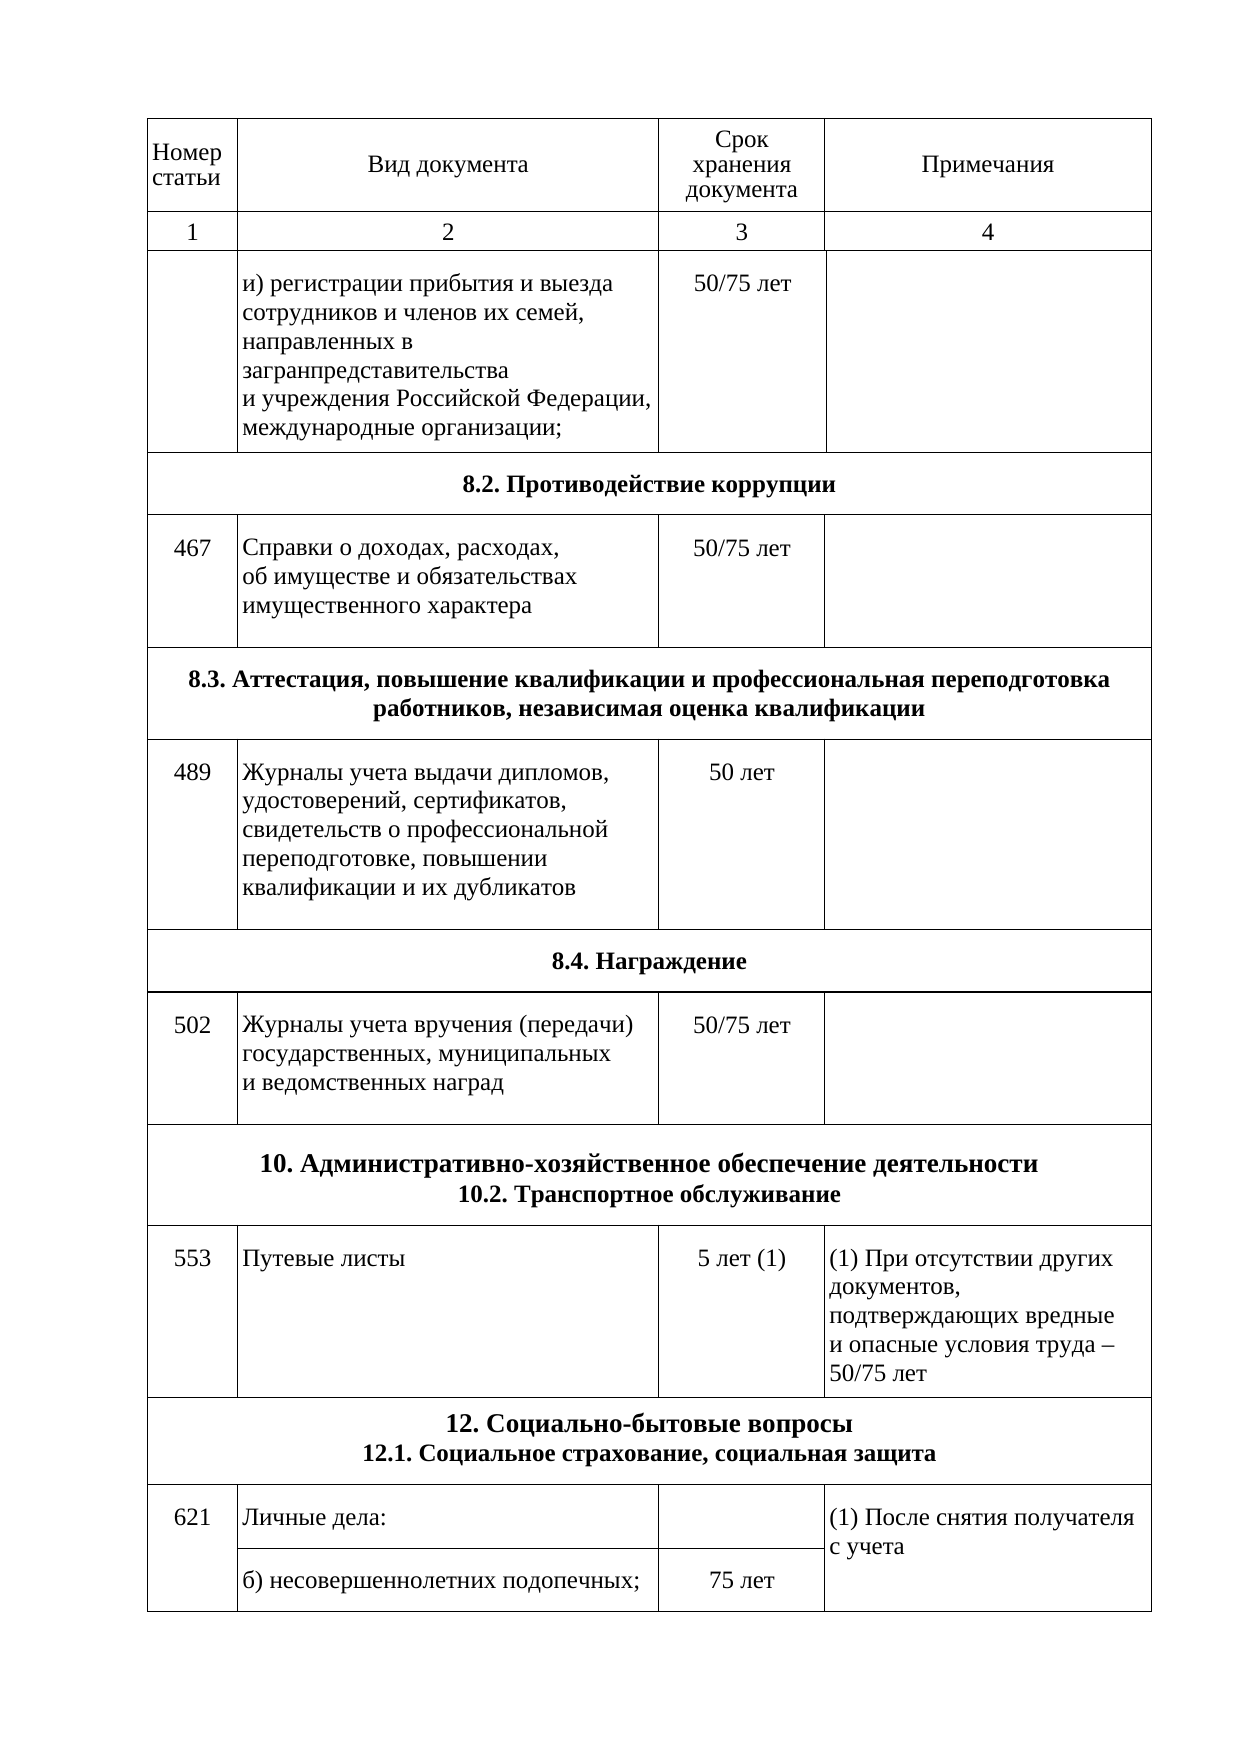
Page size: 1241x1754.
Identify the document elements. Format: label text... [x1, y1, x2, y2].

table_cell 2 [238, 212, 658, 250]
table_header Срок хранения документа [659, 119, 824, 211]
table_cell 553 [148, 1226, 237, 1397]
table_cell 467 [148, 515, 237, 647]
table_cell (1) При отсутствии других документов, подтверждающих вредные и опасные условия труда – 50/75 лет [825, 1226, 1151, 1397]
table_cell 621 [148, 1485, 237, 1611]
table_cell Путевые листы [238, 1226, 658, 1397]
table_cell 4 [825, 212, 1151, 250]
table_cell б) несовершеннолетних подопечных; [238, 1549, 658, 1611]
table_cell 8.4. Награждение [148, 930, 1151, 991]
table_cell 5 лет (1) [659, 1226, 824, 1397]
table_cell [659, 1485, 824, 1547]
table_cell 489 [148, 740, 237, 929]
table_cell 8.3. Аттестация, повышение квалификации и профессиональная переподготовка работников, независимая оценка квалификации [148, 648, 1151, 738]
table_cell 50/75 лет [659, 515, 824, 647]
table_cell 3 [659, 212, 824, 250]
table_header Примечания [825, 119, 1151, 211]
table_cell Журналы учета выдачи дипломов, удостоверений, сертификатов, свидетельств о профессиональной переподготовке, повышении квалификации и их дубликатов [238, 740, 658, 929]
table_cell 502 [148, 993, 237, 1124]
table_cell 75 лет [659, 1549, 824, 1611]
table_header Номер статьи [148, 119, 237, 211]
table_cell [825, 515, 1151, 647]
table_cell 1 [148, 212, 237, 250]
table_cell Личные дела: [238, 1485, 658, 1547]
table_cell (1) После снятия получателя с учета (2) При отсутствии периода, засчитываемого в трудовой стаж – 3 года (3) После прекращения страховых выплат [825, 1485, 1151, 1611]
table_cell 12. Социально-бытовые вопросы 12.1. Социальное страхование, социальная защита [148, 1398, 1151, 1484]
table_cell 50 лет [659, 740, 824, 929]
table_header Вид документа [238, 119, 658, 211]
table_cell и) регистрации прибытия и выезда сотрудников и членов их семей, направленных в загранпредставительства и учреждения Российской Федерации, международные организации; [238, 251, 658, 452]
table_cell 50/75 лет [659, 993, 824, 1124]
table_cell [825, 740, 1151, 929]
table_cell 8.2. Противодействие коррупции [148, 453, 1151, 514]
table_cell [825, 993, 1151, 1124]
table_cell 10. Административно-хозяйственное обеспечение деятельности 10.2. Транспортное обслуживание [148, 1125, 1151, 1224]
table_cell Журналы учета вручения (передачи) государственных, муниципальных и ведомственных наград [238, 993, 658, 1124]
table_cell Справки о доходах, расходах, об имуществе и обязательствах имущественного характера [238, 515, 658, 647]
table_cell 50/75 лет [659, 251, 826, 452]
